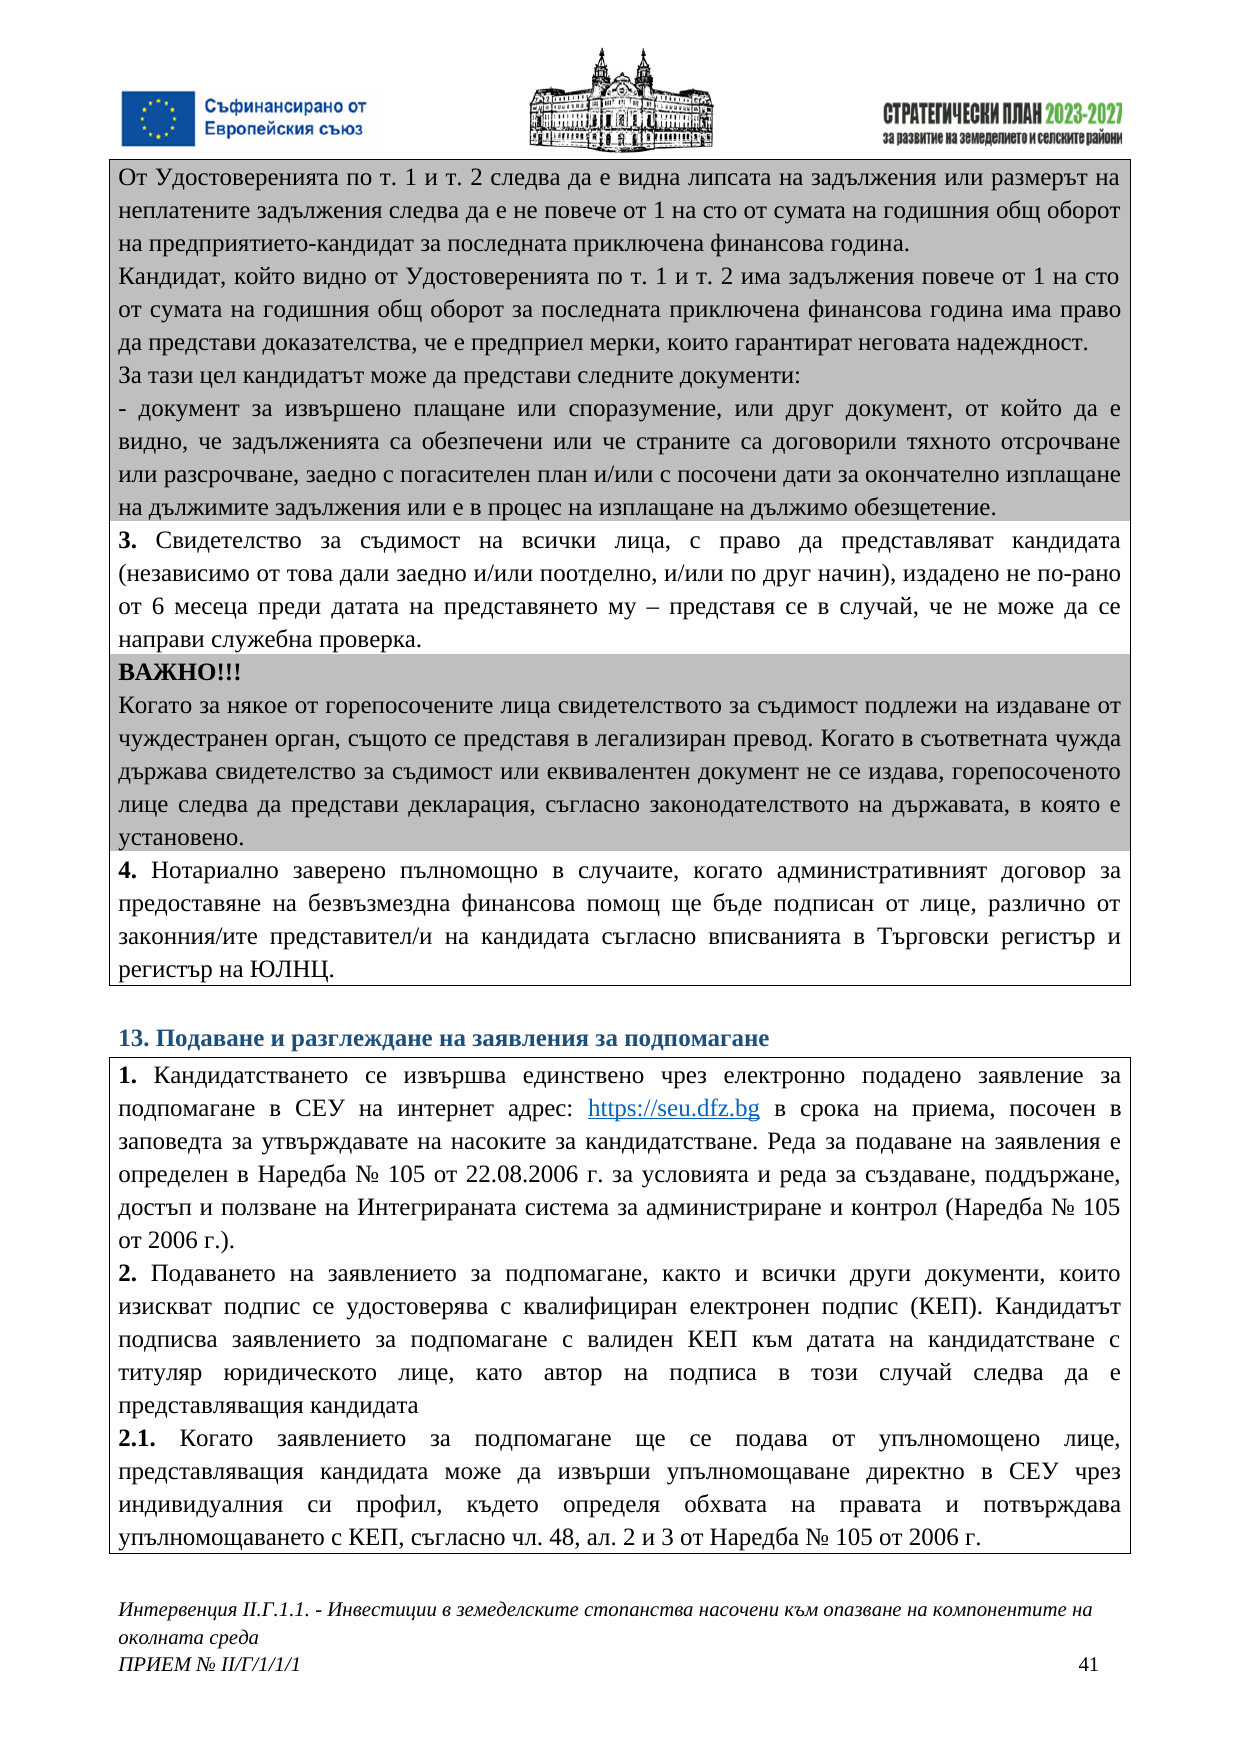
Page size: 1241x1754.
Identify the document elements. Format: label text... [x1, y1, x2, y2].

subtitle 13. Подаване и разглеждане на заявления за подпомагане [118, 1023, 1122, 1052]
text За тази цел кандидатът може да представи следните документи: [110, 357, 1130, 389]
text - документ за извършено плащане или споразумение, или друг документ, от който да е видно, че задълженията са обезпечени или че страните са договорили тяхното отсрочване или разсрочване, заедно с погасителен план и/или с посочени дати за окончателно изплащане на дължимите задължения или е в процес на изплащане на дължимо обезщетение. [110, 390, 1130, 521]
text Когато за някое от горепосочените лица свидетелството за съдимост подлежи на издаване от чуждестранен орган, същото се представя в легализиран превод. Когато в съответната чужда държава свидетелство за съдимост или еквивалентен документ не се издава, горепосоченото лице следва да представи декларация, съгласно законодателството на държавата, в която е установено. [110, 687, 1130, 851]
text 2. Подаването на заявлението за подпомагане, както и всички други документи, които изискват подпис се удостоверява с квалифициран електронен подпис (КЕП). Кандидатът подписва заявлението за подпомагане с валиден КЕП към датата на кандидатстване с титуляр юридическото лице, като автор на подписа в този случай следва да е представляващия кандидата [110, 1255, 1130, 1419]
text 1. Кандидатстването се извършва единствено чрез електронно подадено заявление за подпомагане в СЕУ на интернет адрес: https://seu.dfz.bg в срока на приема, посочен в заповедта за утвърждавате на насоките за кандидатстване. Реда за подаване на заявления е определен в Наредба № 105 от 22.08.2006 г. за условията и реда за създаване, поддържане, достъп и ползване на Интегрираната система за администриране и контрол (Наредба № 105 от 2006 г.). [110, 1058, 1130, 1253]
text ВАЖНО!!! [110, 654, 1130, 686]
text От Удостоверенията по т. 1 и т. 2 следва да е видна липсата на задължения или размерът на неплатените задължения следва да е не повече от 1 на сто от сумата на годишния общ оборот на предприятието-кандидат за последната приключена финансова година. [110, 160, 1130, 257]
text Кандидат, който видно от Удостоверенията по т. 1 и т. 2 има задължения повече от 1 на сто от сумата на годишния общ оборот за последната приключена финансова година има право да представи доказателства, че е предприел мерки, които гарантират неговата надеждност. [110, 258, 1130, 356]
text 4. Нотариално заверено пълномощно в случаите, когато административният договор за предоставяне на безвъзмездна финансова помощ ще бъде подписан от лице, различно от законния/ите представител/и на кандидата съгласно вписванията в Търговски регистър и регистър на ЮЛНЦ. [110, 852, 1130, 985]
text 2.1. Когато заявлението за подпомагане ще се подава от упълномощено лице, представляващия кандидата може да извърши упълномощаване директно в СЕУ чрез индивидуалния си профил, където определя обхвата на правата и потвърждава упълномощаването с КЕП, съгласно чл. 48, ал. 2 и 3 от Наредба № 105 от 2006 г. [110, 1420, 1130, 1553]
text 3. Свидетелство за съдимост на всички лица, с право да представляват кандидата (независимо от това дали заедно и/или поотделно, и/или по друг начин), издадено не по-рано от 6 месеца преди датата на представянето му – представя се в случай, че не може да се направи служебна проверка. [110, 522, 1130, 653]
picture [118, 44, 1123, 159]
